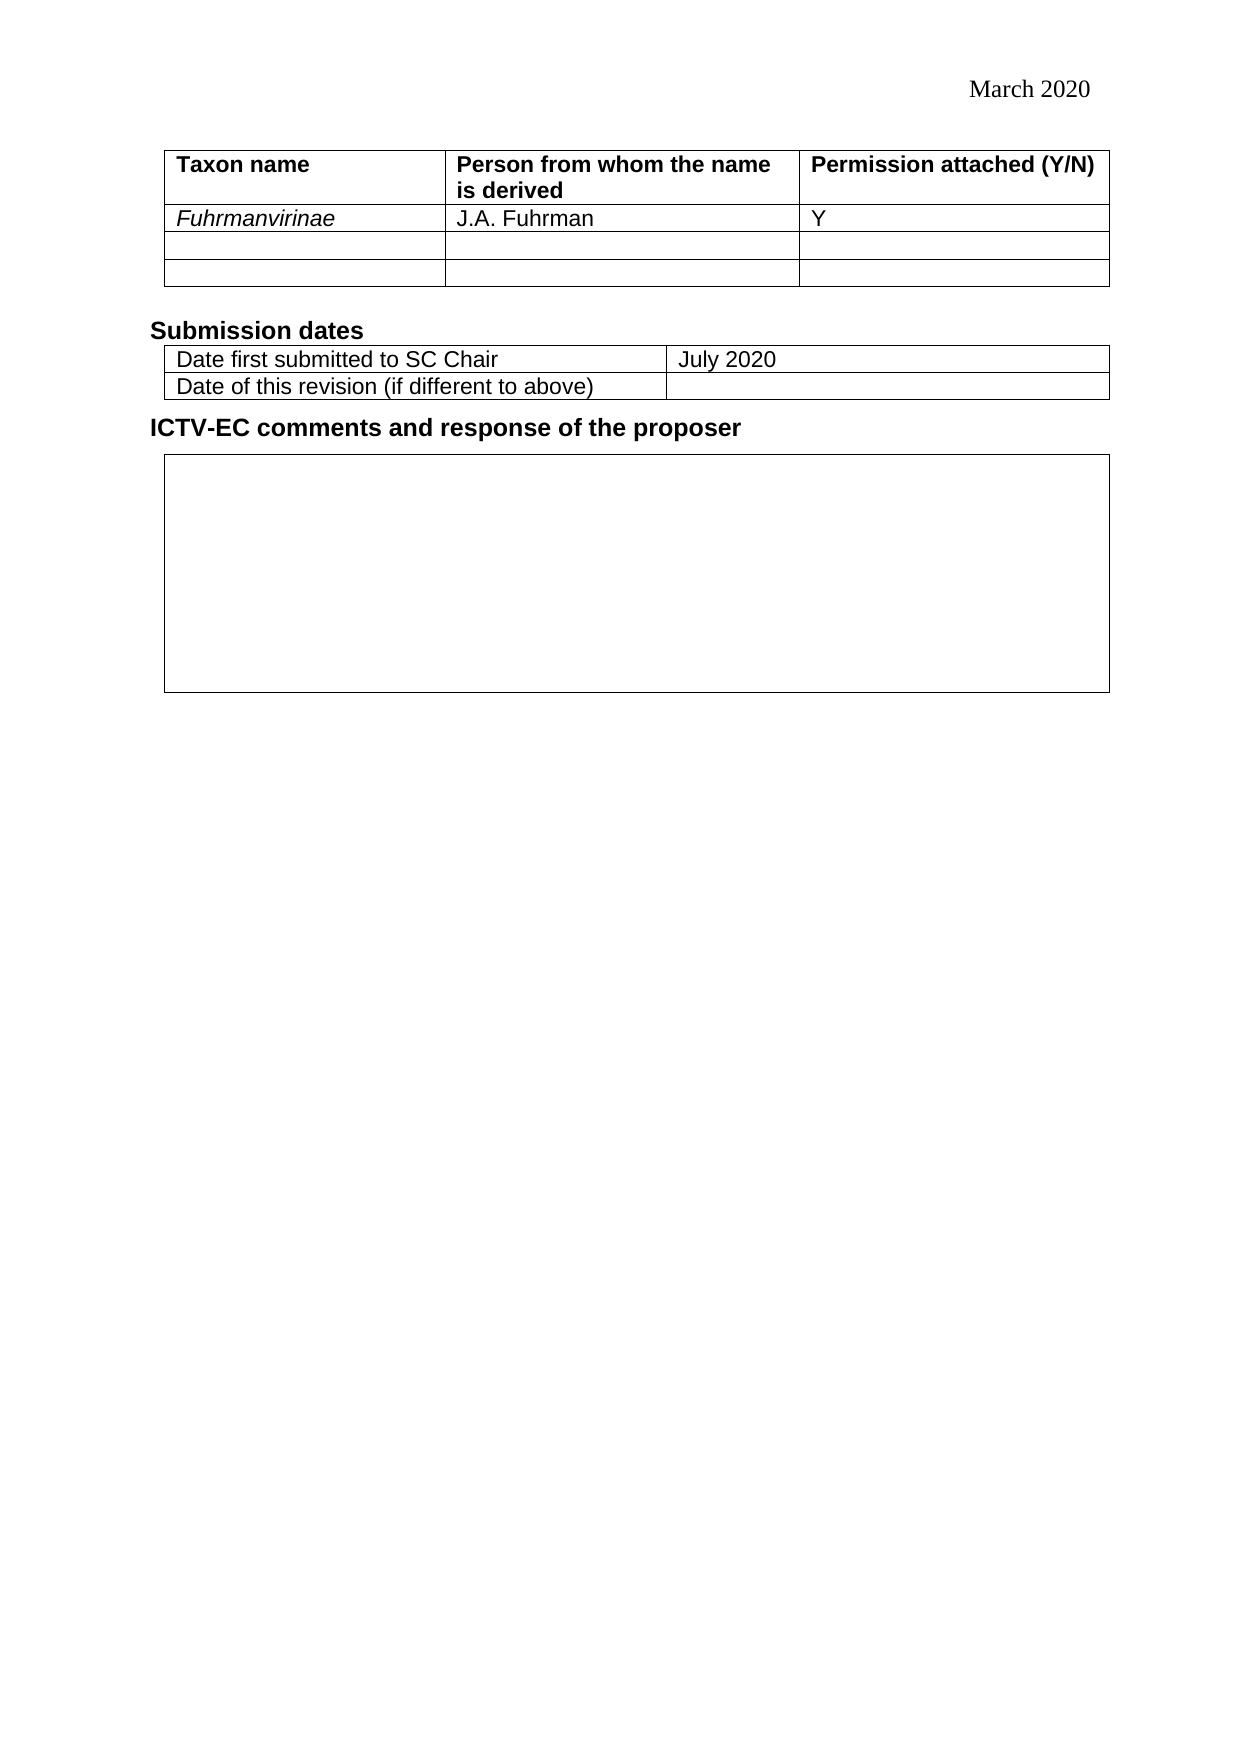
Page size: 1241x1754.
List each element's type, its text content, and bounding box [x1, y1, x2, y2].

table_cell [165, 232, 445, 258]
table_cell Y [800, 205, 1109, 231]
table_header [165, 455, 1109, 692]
table_cell [800, 232, 1109, 258]
table_header Date first submitted to SC Chair [165, 346, 666, 372]
table_cell [165, 260, 445, 286]
table_cell J.A. Fuhrman [446, 205, 799, 231]
text ICTV-EC comments and response of the proposer [150, 413, 1090, 442]
table_header Person from whom the name is derived [446, 151, 799, 204]
table_header Taxon name [165, 151, 445, 204]
text Submission dates [150, 316, 1090, 344]
table_cell [446, 260, 799, 286]
table_header Permission attached (Y/N) [800, 151, 1109, 204]
table_cell Date of this revision (if different to above) [165, 373, 666, 399]
table_header July 2020 [667, 346, 1109, 372]
table_cell [800, 260, 1109, 286]
table_cell Fuhrmanvirinae [165, 205, 445, 231]
table_cell [667, 373, 1109, 399]
table_cell [446, 232, 799, 258]
